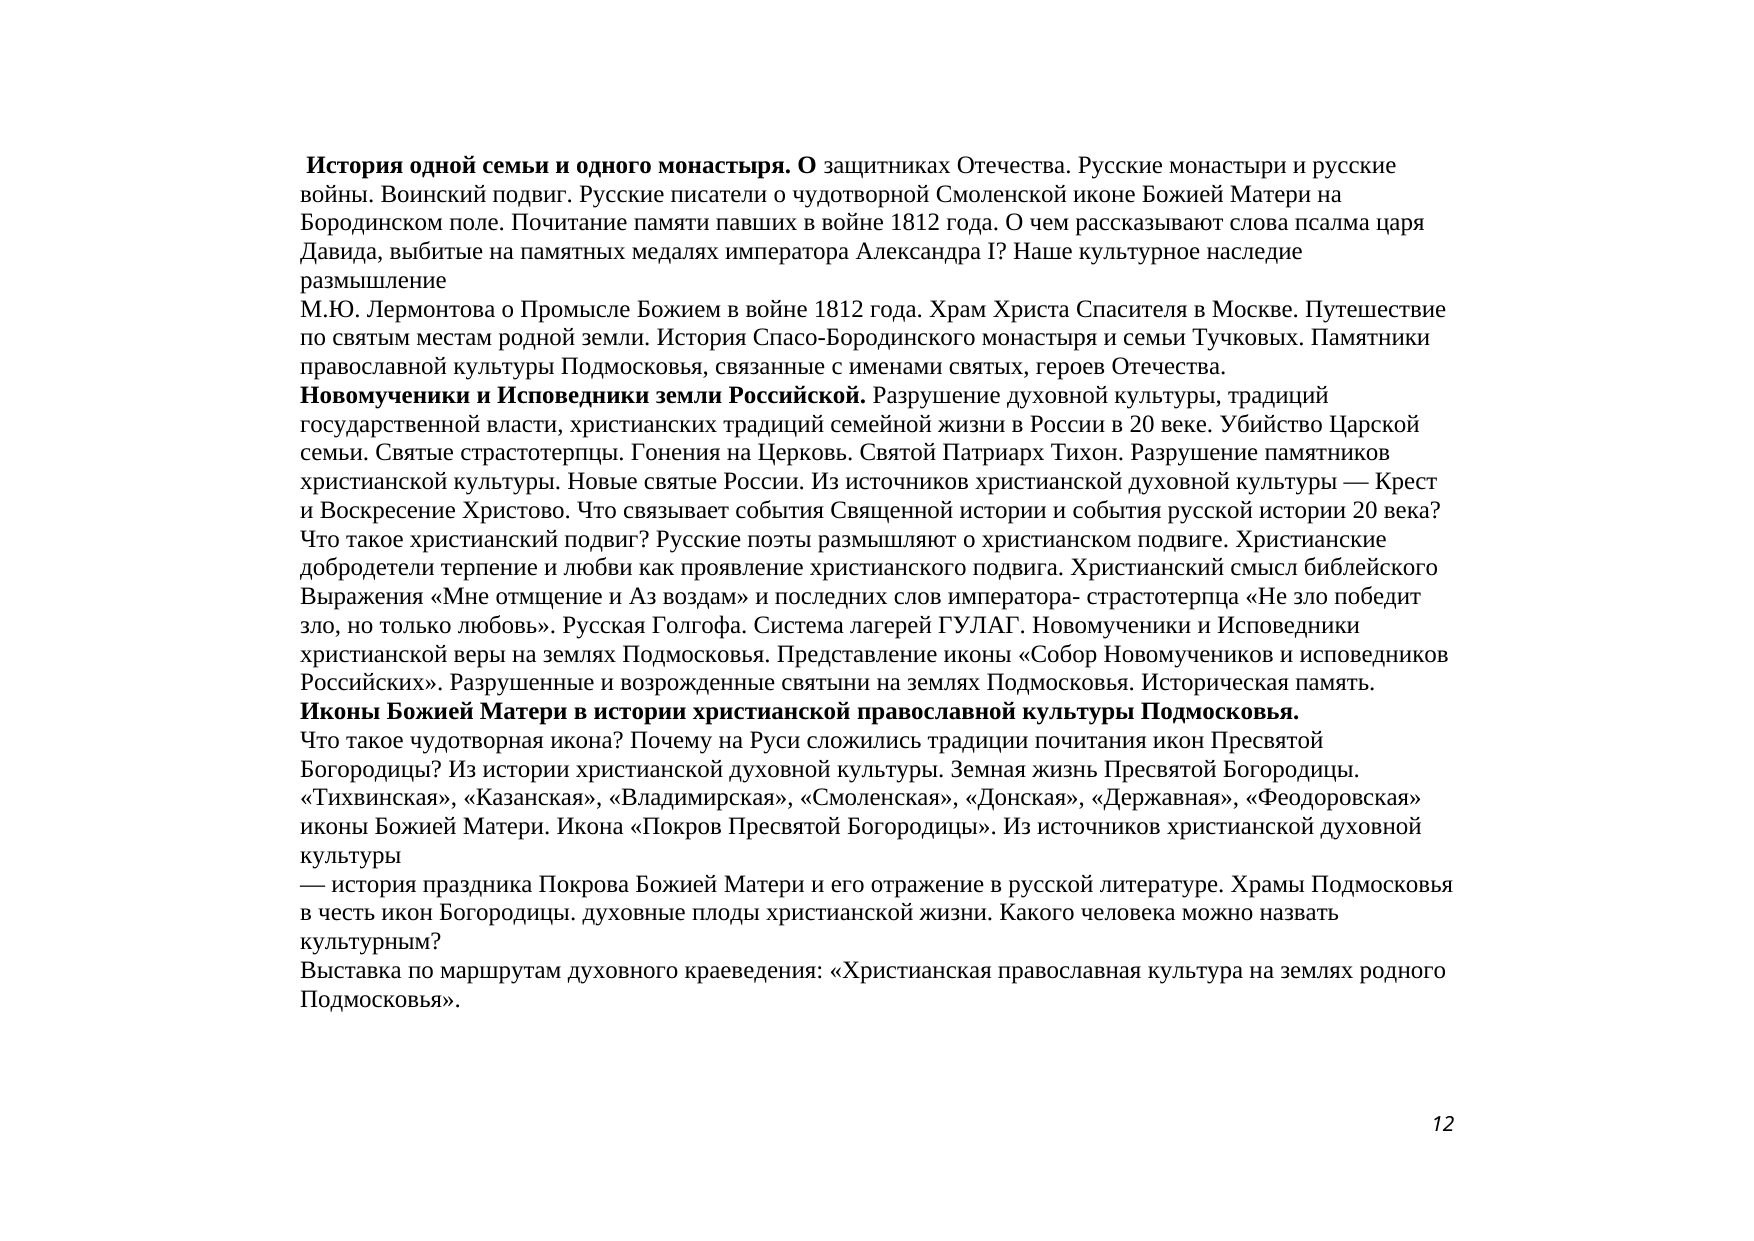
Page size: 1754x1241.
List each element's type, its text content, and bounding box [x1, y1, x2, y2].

text История одной семьи и одного монастыря. О защитниках Отечества. Русские монастыри и русские войны. Воинский подвиг. Русские писатели о чудотворной Смоленской иконе Божией Матери на Бородинском поле. Почитание памяти павших в войне 1812 года. О чем рассказывают слова псалма царя Давида, выбитые на памятных медалях императора Александра I? Наше культурное наследие размышление [300, 150, 1454, 294]
text Что такое чудотворная икона? Почему на Руси сложились традиции почитания икон Пресвятой Богородицы? Из истории христианской духовной культуры. Земная жизнь Пресвятой Богородицы. «Тихвинская», «Казанская», «Владимирская», «Смоленская», «Донская», «Державная», «Феодоровская» иконы Божией Матери. Икона «Покров Пресвятой Богородицы». Из источников христианской духовной культуры — история праздника Покрова Божией Матери и его отражение в русской литературе. Храмы Подмосковья в честь икон Богородицы. духовные плоды христианской жизни. Какого человека можно назвать культурным? Выставка по маршрутам духовного краеведения: «Христианская православная культура на землях родного Подмосковья». [300, 725, 1454, 1041]
text М.Ю. Лермонтова о Промысле Божием в войне 1812 года. Храм Христа Спасителя в Москве. Путешествие по святым местам родной земли. История Спасо-Бородинского монастыря и семьи Тучковых. Памятники православной культуры Подмосковья, связанные с именами святых, героев Отечества. Новомученики и Исповедники земли Российской. Разрушение духовной культуры, традиций государственной власти, христианских традиций семейной жизни в России в 20 веке. Убийство Царской семьи. Святые страстотерпцы. Гонения на Церковь. Святой Патриарх Тихон. Разрушение памятников христианской культуры. Новые святые России. Из источников христианской духовной культуры — Крест и Воскресение Христово. Что связывает события Священной истории и события русской истории 20 века? Что такое христианский подвиг? Русские поэты размышляют о христианском подвиге. Христианские добродетели терпение и любви как проявление христианского подвига. Христианский смысл библейского Выражения «Мне отмщение и Аз воздам» и последних слов императора- страстотерпца «Не зло победит зло, но только любовь». Русская Голгофа. Система лагерей ГУЛАГ. Новомученики и Исповедники христианской веры на землях Подмосковья. Представление иконы «Собор Новомучеников и исповедников Российских». Разрушенные и возрожденные святыни на землях Подмосковья. Историческая память. Иконы Божией Матери в истории христианской православной культуры Подмосковья. [300, 294, 1454, 725]
